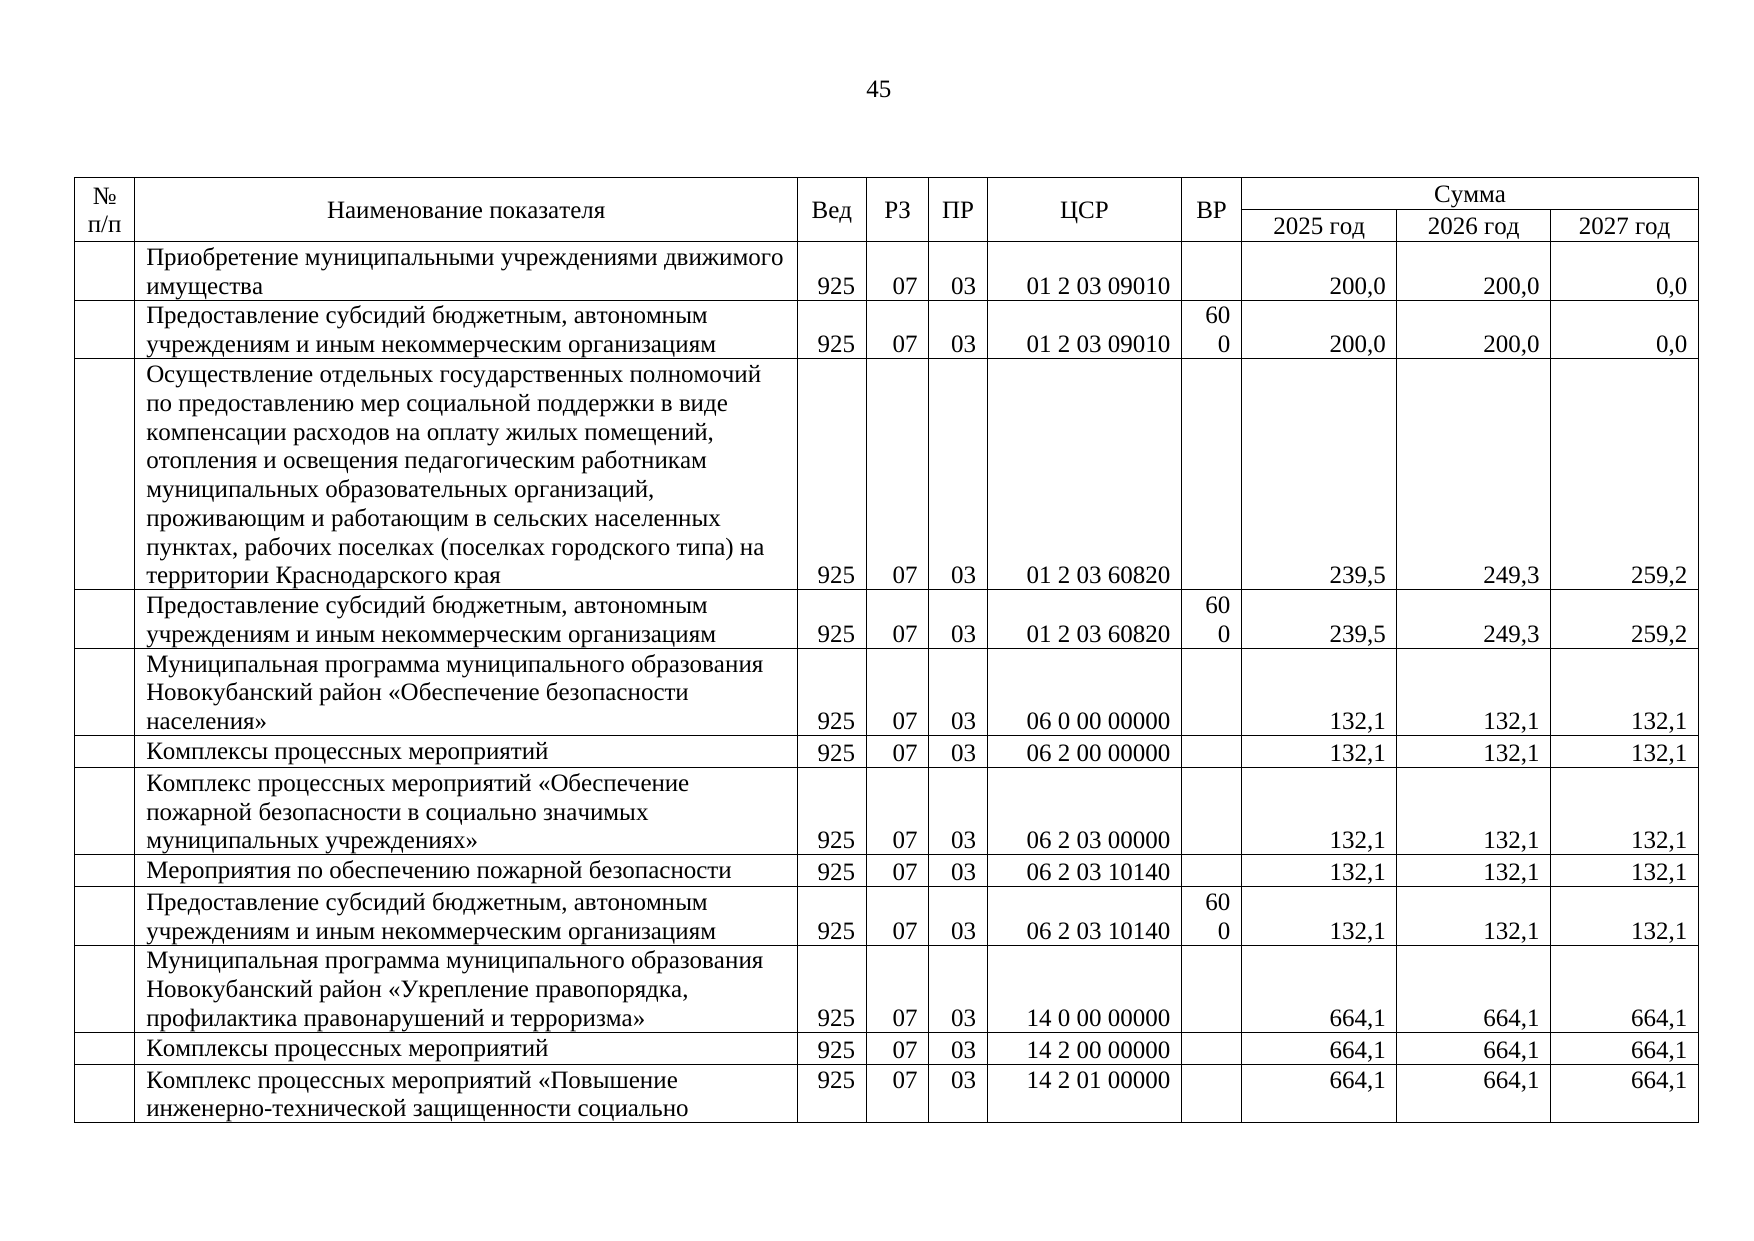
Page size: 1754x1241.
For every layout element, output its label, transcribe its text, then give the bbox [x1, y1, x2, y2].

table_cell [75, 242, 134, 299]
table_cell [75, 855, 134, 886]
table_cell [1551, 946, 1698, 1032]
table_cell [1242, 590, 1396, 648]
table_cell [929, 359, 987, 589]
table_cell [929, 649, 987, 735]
table_header ВР [1182, 178, 1241, 241]
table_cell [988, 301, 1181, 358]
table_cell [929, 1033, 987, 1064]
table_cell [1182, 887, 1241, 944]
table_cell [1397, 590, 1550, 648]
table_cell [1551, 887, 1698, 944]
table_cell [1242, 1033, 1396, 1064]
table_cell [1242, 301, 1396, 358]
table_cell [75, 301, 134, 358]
table_cell 2026 год [1397, 210, 1550, 241]
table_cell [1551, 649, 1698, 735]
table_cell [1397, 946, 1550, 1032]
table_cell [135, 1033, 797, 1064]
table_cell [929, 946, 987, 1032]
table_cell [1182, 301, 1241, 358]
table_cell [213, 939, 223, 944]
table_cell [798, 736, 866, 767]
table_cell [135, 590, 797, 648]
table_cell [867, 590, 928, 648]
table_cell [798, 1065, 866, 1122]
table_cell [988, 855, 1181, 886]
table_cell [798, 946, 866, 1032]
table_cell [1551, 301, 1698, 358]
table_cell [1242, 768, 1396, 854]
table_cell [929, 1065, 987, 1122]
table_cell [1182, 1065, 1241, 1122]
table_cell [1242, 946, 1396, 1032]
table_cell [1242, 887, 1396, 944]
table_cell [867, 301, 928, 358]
table_header Вед [798, 178, 866, 241]
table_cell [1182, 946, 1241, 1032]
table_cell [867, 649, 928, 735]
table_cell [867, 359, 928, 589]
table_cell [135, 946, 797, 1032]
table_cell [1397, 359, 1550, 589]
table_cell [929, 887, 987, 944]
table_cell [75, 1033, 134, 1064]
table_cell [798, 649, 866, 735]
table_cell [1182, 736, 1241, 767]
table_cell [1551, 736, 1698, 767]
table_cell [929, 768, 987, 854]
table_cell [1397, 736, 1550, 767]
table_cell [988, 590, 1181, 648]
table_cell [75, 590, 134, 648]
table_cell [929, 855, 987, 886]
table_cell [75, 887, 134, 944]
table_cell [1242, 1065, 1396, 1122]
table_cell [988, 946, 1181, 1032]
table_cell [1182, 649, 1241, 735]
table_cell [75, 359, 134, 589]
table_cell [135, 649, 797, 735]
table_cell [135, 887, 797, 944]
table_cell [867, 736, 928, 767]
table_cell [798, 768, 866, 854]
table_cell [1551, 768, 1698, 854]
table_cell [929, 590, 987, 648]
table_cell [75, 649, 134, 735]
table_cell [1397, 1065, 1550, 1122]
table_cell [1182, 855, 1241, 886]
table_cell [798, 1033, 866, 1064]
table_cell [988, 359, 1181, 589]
table_header ЦСР [988, 178, 1181, 241]
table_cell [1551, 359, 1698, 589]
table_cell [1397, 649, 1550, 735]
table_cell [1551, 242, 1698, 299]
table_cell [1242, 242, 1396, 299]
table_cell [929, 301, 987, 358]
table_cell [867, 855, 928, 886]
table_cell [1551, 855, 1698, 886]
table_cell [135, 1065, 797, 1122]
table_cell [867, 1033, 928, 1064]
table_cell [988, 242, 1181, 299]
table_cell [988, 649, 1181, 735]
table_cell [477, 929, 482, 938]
table_header ПР [929, 178, 987, 241]
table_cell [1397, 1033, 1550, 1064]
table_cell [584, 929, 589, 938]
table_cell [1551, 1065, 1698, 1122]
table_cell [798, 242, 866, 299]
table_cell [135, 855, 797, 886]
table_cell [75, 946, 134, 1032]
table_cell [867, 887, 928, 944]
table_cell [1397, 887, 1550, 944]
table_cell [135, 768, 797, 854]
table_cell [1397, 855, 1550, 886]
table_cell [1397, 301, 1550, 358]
table_cell 2027 год [1551, 210, 1698, 241]
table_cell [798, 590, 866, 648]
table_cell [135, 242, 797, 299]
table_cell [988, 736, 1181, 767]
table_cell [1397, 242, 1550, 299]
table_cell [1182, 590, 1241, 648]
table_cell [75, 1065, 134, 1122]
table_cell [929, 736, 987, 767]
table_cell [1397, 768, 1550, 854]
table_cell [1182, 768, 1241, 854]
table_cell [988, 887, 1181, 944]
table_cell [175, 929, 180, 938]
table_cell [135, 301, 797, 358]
table_header Сумма [1242, 178, 1698, 209]
table_header Наименование показателя [135, 178, 797, 241]
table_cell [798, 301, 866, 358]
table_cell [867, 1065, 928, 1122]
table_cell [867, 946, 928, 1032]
table_header РЗ [867, 178, 928, 241]
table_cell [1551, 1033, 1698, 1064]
table_header № п/п [75, 178, 134, 241]
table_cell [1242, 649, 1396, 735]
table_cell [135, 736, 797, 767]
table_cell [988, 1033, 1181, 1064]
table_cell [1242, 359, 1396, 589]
table_cell 2025 год [1242, 210, 1396, 241]
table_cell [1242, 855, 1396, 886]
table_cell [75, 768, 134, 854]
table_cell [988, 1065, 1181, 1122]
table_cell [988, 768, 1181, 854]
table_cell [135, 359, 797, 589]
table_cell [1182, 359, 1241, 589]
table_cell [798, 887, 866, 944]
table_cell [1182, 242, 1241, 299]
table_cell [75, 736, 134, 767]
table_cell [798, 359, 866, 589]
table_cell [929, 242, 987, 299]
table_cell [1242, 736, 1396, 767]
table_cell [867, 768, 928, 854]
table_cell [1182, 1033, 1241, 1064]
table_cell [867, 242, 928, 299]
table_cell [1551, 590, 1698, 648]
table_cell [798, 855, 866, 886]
